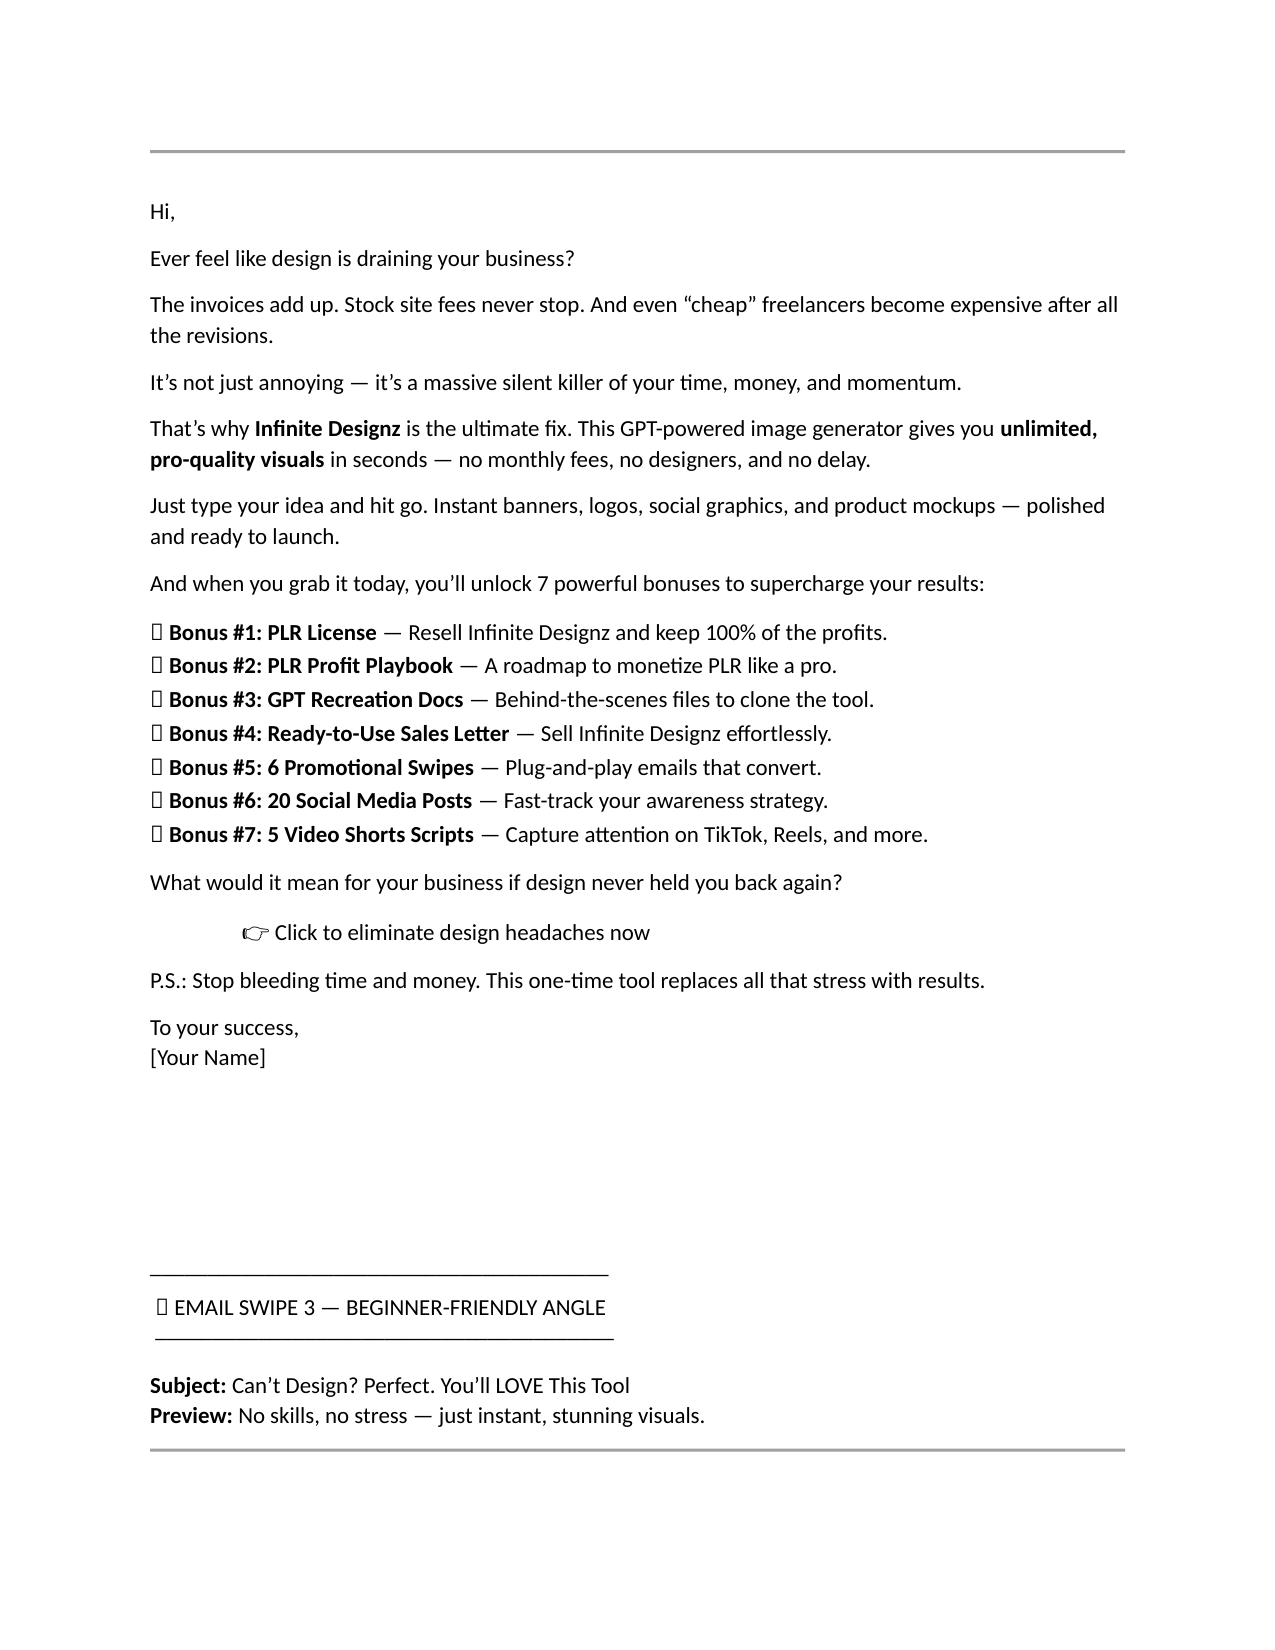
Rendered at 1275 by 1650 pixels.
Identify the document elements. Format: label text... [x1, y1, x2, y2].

text ✅ Bonus #1: PLR License — Resell Infinite Designz and keep 100% of the profits. ✅ Bonus #2: PLR Profit Playbook — A roadmap to monetize PLR like a pro. ✅ Bonus #3: GPT Recreation Docs — Behind-the-scenes files to clone the tool. ✅ Bonus #4: Ready-to-Use Sales Letter — Sell Infinite Designz effortlessly. ✅ Bonus #5: 6 Promotional Swipes — Plug-and-play emails that convert. ✅ Bonus #6: 20 Social Media Posts — Fast-track your awareness strategy. ✅ Bonus #7: 5 Video Shorts Scripts — Capture attention on TikTok, Reels, and more. [150, 616, 1125, 849]
text 👉 Click to eliminate design headaches now [150, 915, 1125, 947]
text The invoices add up. Stock site fees never stop. And even “cheap” freelancers become expensive after all the revisions. [150, 291, 1125, 349]
text P.S.: Stop bleeding time and money. This one-time tool replaces all that stress with results. [150, 966, 1125, 994]
text Ever feel like design is draining your business? [150, 244, 1125, 272]
text Subject: Can’t Design? Perfect. You’ll LOVE This Tool Preview: No skills, no stress — just instant, stunning visuals. [150, 1371, 1125, 1430]
text Just type your idea and hit go. Instant banners, logos, social graphics, and product mockups — polished and ready to launch. [150, 492, 1125, 550]
text ──────────────────────────────────────── 🔥 EMAIL SWIPE 3 — BEGINNER-FRIENDLY ANGLE ──────────────────────────────────────── [150, 1261, 1125, 1353]
text And when you grab it today, you’ll unlock 7 powerful bonuses to supercharge your results: [150, 569, 1125, 597]
text To your success, [Your Name] [150, 1013, 1125, 1071]
text What would it mean for your business if design never held you back again? [150, 868, 1125, 897]
text It’s not just annoying — it’s a massive silent killer of your time, money, and momentum. [150, 368, 1125, 396]
text Hi, [150, 197, 1125, 225]
text That’s why Infinite Designz is the ultimate fix. This GPT-powered image generator gives you unlimited, pro-quality visuals in seconds — no monthly fees, no designers, and no delay. [150, 414, 1125, 473]
